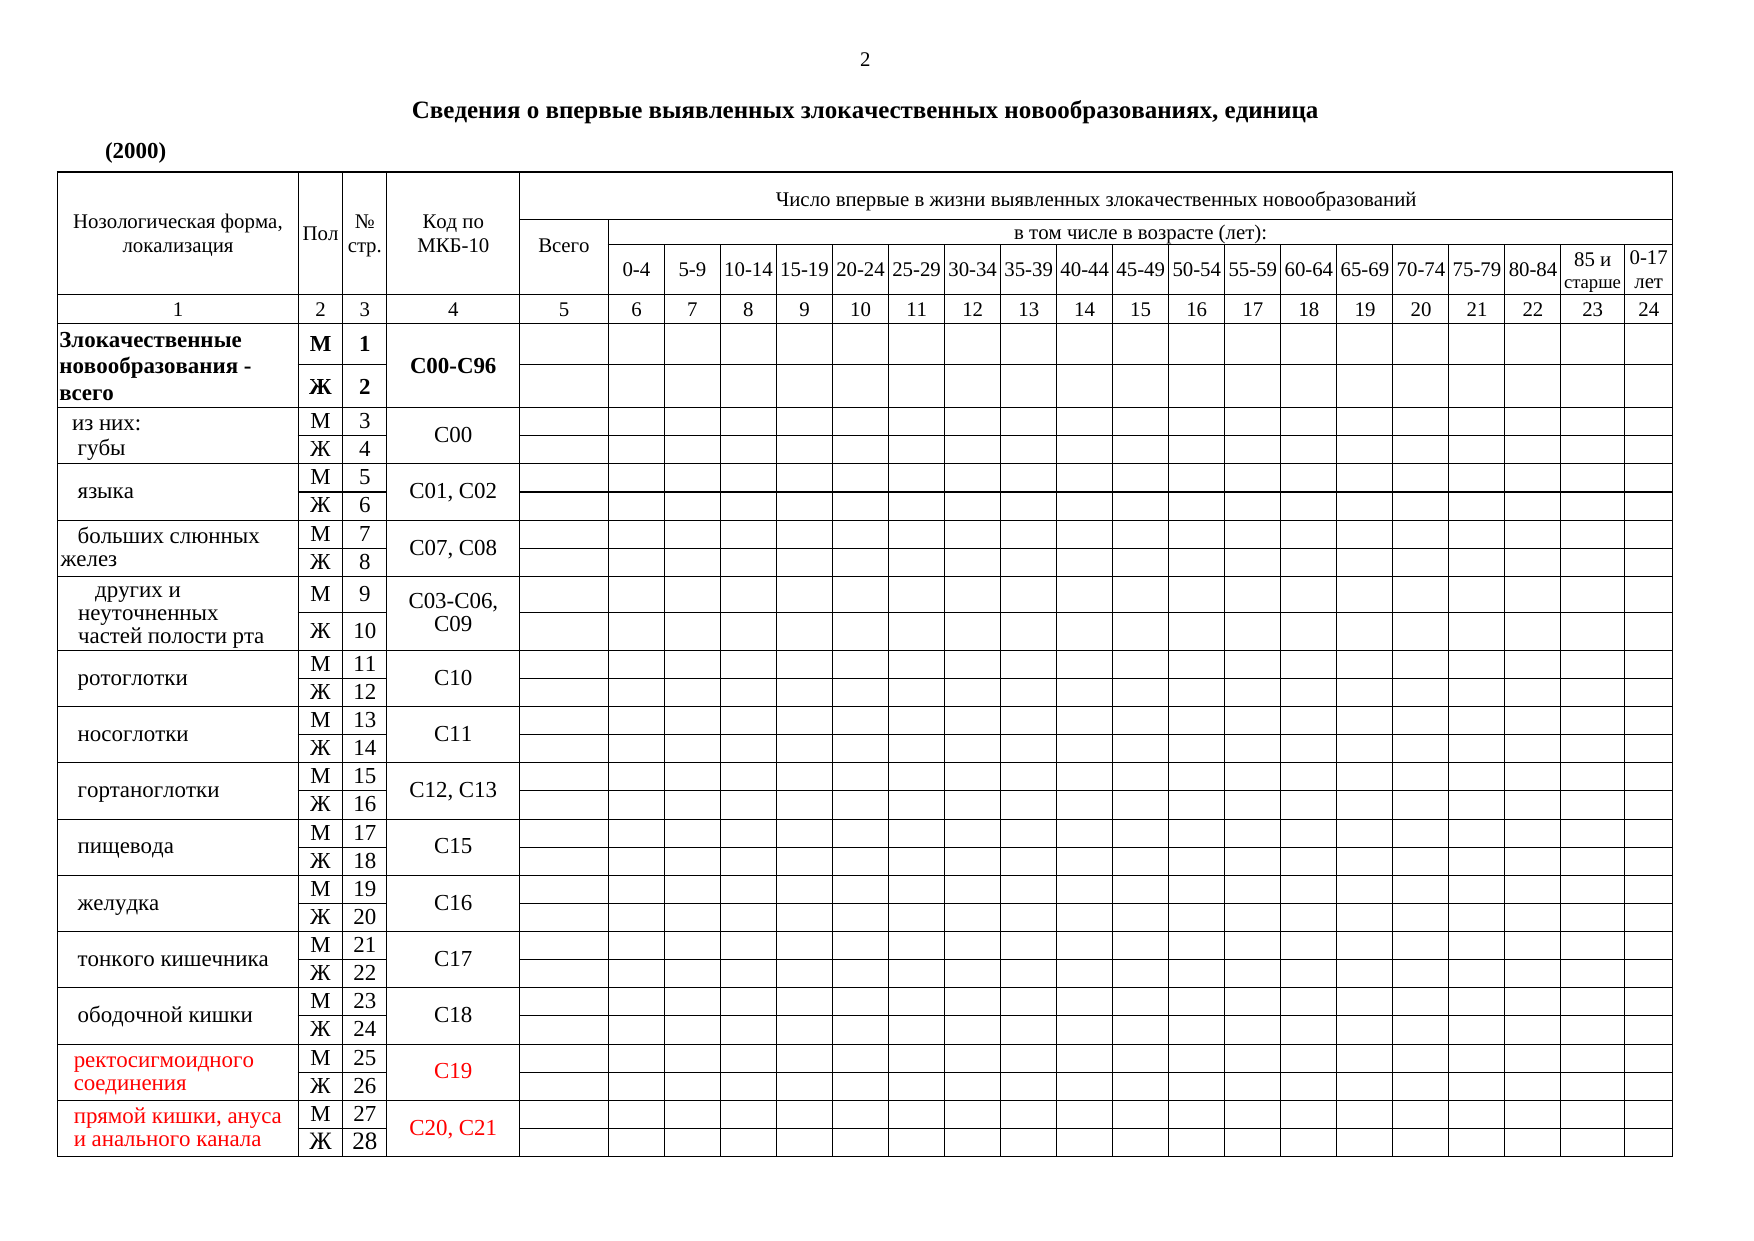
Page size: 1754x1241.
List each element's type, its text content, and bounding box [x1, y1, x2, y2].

table_cell [1393, 1101, 1448, 1128]
table_cell [1225, 651, 1280, 678]
table_cell [1337, 904, 1392, 931]
table_cell [1505, 521, 1560, 548]
table_cell [1281, 436, 1336, 463]
table_cell [609, 791, 664, 818]
table_cell [1169, 848, 1224, 875]
table_cell [777, 324, 832, 364]
table_cell [1449, 651, 1504, 678]
table_cell [1001, 521, 1056, 548]
table_cell [945, 1045, 1000, 1072]
table_cell [1561, 577, 1624, 612]
table_cell [1001, 1101, 1056, 1128]
table_cell [1001, 735, 1056, 762]
table_cell [1561, 651, 1624, 678]
table_cell [1625, 904, 1672, 931]
table_cell [1169, 1129, 1224, 1156]
table_cell [609, 735, 664, 762]
table_cell [945, 1016, 1000, 1043]
table_cell [1225, 464, 1280, 491]
table_cell М [299, 988, 342, 1015]
table_cell 8 [721, 295, 776, 323]
table_cell [1393, 820, 1448, 847]
table_cell [945, 735, 1000, 762]
table_cell [1281, 1073, 1336, 1100]
table_cell [1057, 988, 1112, 1015]
table_cell C12, С13 [387, 763, 519, 818]
table_cell [1225, 365, 1280, 407]
table_cell [1561, 521, 1624, 548]
table_cell [777, 408, 832, 435]
table_cell [1113, 577, 1168, 612]
table_cell 15 [343, 763, 386, 790]
table_cell [1057, 932, 1112, 959]
table_cell [1001, 493, 1056, 519]
table_cell [1393, 1045, 1448, 1072]
table_cell [945, 876, 1000, 903]
table_cell [945, 651, 1000, 678]
table_cell [1561, 464, 1624, 491]
table_cell М [299, 1045, 342, 1072]
table_cell [777, 613, 832, 650]
text (2000) [59, 137, 1671, 163]
table_cell 9 [343, 577, 386, 612]
table_cell [777, 876, 832, 903]
table_cell [1057, 1073, 1112, 1100]
table_cell [1169, 549, 1224, 576]
table_cell [1505, 679, 1560, 706]
table_cell [1001, 848, 1056, 875]
table_cell М [299, 876, 342, 903]
table_cell [1113, 651, 1168, 678]
table_cell [945, 324, 1000, 364]
table_cell [1561, 988, 1624, 1015]
table_cell [1001, 820, 1056, 847]
table_cell [1337, 791, 1392, 818]
table_cell [1281, 1045, 1336, 1072]
table_cell [833, 436, 888, 463]
table_cell C11 [387, 707, 519, 762]
table_cell [1337, 651, 1392, 678]
table_cell [889, 876, 944, 903]
table_cell [945, 904, 1000, 931]
table_cell [1625, 1073, 1672, 1100]
table_cell [665, 577, 720, 612]
table_cell Ж [299, 960, 342, 987]
table_cell [945, 988, 1000, 1015]
table_cell [1281, 932, 1336, 959]
table_cell [1393, 904, 1448, 931]
table_cell [1113, 988, 1168, 1015]
table_cell [1505, 577, 1560, 612]
table_cell [889, 791, 944, 818]
table_cell [1001, 1073, 1056, 1100]
table_cell [1169, 960, 1224, 987]
table_cell [833, 1045, 888, 1072]
table_cell 2 [299, 295, 342, 323]
table_cell [609, 960, 664, 987]
table_cell 85 и старше [1561, 245, 1624, 293]
table_cell [1625, 577, 1672, 612]
table_cell [1337, 763, 1392, 790]
table_cell [1057, 1129, 1112, 1156]
table_cell [1625, 932, 1672, 959]
table_cell [945, 707, 1000, 734]
table_cell [833, 876, 888, 903]
table_cell [1225, 493, 1280, 519]
table_cell [1625, 651, 1672, 678]
table_cell [1169, 324, 1224, 364]
table_cell 21 [1449, 295, 1504, 323]
table_cell [1169, 521, 1224, 548]
table_cell [889, 932, 944, 959]
table_cell Ж [299, 735, 342, 762]
table_cell [1057, 549, 1112, 576]
table_cell [721, 735, 776, 762]
table_cell [721, 904, 776, 931]
table_cell [833, 493, 888, 519]
table_cell Ж [299, 549, 342, 576]
table_cell 0-17 лет [1625, 245, 1672, 293]
table_cell [1225, 904, 1280, 931]
table_cell 7 [665, 295, 720, 323]
table_cell [1337, 1129, 1392, 1156]
table_cell [520, 1101, 608, 1128]
table_cell [721, 436, 776, 463]
table_cell [889, 549, 944, 576]
table_cell [1449, 820, 1504, 847]
table_cell [1281, 960, 1336, 987]
table_cell [833, 679, 888, 706]
table_cell [1449, 1073, 1504, 1100]
table_cell 75-79 [1449, 245, 1504, 293]
table_cell [1281, 1101, 1336, 1128]
table_cell [1057, 613, 1112, 650]
table_cell [777, 436, 832, 463]
table_cell [889, 988, 944, 1015]
table_cell [1393, 464, 1448, 491]
table_cell [520, 848, 608, 875]
table_cell [609, 1101, 664, 1128]
table_cell [777, 651, 832, 678]
table_header Пол [299, 173, 342, 293]
table_cell [609, 436, 664, 463]
table_cell [1625, 1045, 1672, 1072]
table_cell [777, 1129, 832, 1156]
table_cell желудка [58, 876, 298, 931]
table_cell 11 [889, 295, 944, 323]
table_cell Ж [299, 365, 342, 407]
table_cell [609, 1045, 664, 1072]
table_cell 21 [343, 932, 386, 959]
table_cell [665, 521, 720, 548]
table_cell [1625, 493, 1672, 519]
table_cell [1169, 988, 1224, 1015]
table_cell [1169, 436, 1224, 463]
table_cell [1001, 707, 1056, 734]
table_cell [1169, 1101, 1224, 1128]
table_cell [1057, 848, 1112, 875]
table_cell М [299, 464, 342, 491]
table_cell [945, 820, 1000, 847]
table_cell [833, 1129, 888, 1156]
table_cell [1225, 735, 1280, 762]
table_cell [777, 820, 832, 847]
table_cell Ж [299, 436, 342, 463]
table_cell [945, 408, 1000, 435]
table_cell М [299, 408, 342, 435]
table_cell 20 [1393, 295, 1448, 323]
table_cell [1281, 707, 1336, 734]
table_cell [945, 960, 1000, 987]
table_cell [1393, 436, 1448, 463]
table_cell [1625, 436, 1672, 463]
table_cell [1169, 464, 1224, 491]
table_cell [1393, 613, 1448, 650]
table_cell [833, 960, 888, 987]
table_cell [520, 493, 608, 519]
table_cell [1449, 493, 1504, 519]
table_cell [1001, 904, 1056, 931]
table_cell [1057, 493, 1112, 519]
table_cell [1625, 735, 1672, 762]
table_cell [1505, 820, 1560, 847]
table_cell [1225, 960, 1280, 987]
table_cell [1337, 408, 1392, 435]
table_cell [889, 365, 944, 407]
table_cell [777, 549, 832, 576]
table_cell 6 [343, 493, 386, 519]
table_cell [1505, 876, 1560, 903]
table_cell 10 [833, 295, 888, 323]
table_cell [1057, 960, 1112, 987]
table_cell [1561, 820, 1624, 847]
table_cell 20-24 [833, 245, 888, 293]
table_cell 18 [343, 848, 386, 875]
table_cell [889, 1129, 944, 1156]
table_cell 3 [343, 295, 386, 323]
table_cell 0-4 [609, 245, 664, 293]
table_cell [945, 436, 1000, 463]
table_cell [520, 679, 608, 706]
table_cell [665, 1073, 720, 1100]
table_cell [721, 577, 776, 612]
table_cell 3 [343, 408, 386, 435]
table_cell [520, 1016, 608, 1043]
table_cell [833, 707, 888, 734]
table_cell [777, 577, 832, 612]
table_cell [1505, 1129, 1560, 1156]
table_cell [1449, 408, 1504, 435]
table_cell [721, 1073, 776, 1100]
table_cell [1505, 464, 1560, 491]
table_cell [1393, 549, 1448, 576]
table_cell C00 [387, 408, 519, 463]
table_cell [1561, 436, 1624, 463]
table_cell 4 [343, 436, 386, 463]
table_cell М [299, 1101, 342, 1128]
table_cell [1449, 436, 1504, 463]
table_cell [1505, 493, 1560, 519]
table_cell [1505, 1045, 1560, 1072]
table_cell [1337, 707, 1392, 734]
table_cell [1225, 791, 1280, 818]
table_cell [665, 763, 720, 790]
table_cell [777, 763, 832, 790]
table_cell [665, 791, 720, 818]
table_cell [665, 988, 720, 1015]
table_cell [609, 521, 664, 548]
table_cell [1561, 679, 1624, 706]
table_cell 16 [1169, 295, 1224, 323]
table_cell [777, 365, 832, 407]
table_cell 30-34 [945, 245, 1000, 293]
table_cell [833, 324, 888, 364]
table_cell [1505, 651, 1560, 678]
table_cell [1281, 365, 1336, 407]
table_cell [609, 613, 664, 650]
table_cell М [299, 651, 342, 678]
table_header № стр. [343, 173, 386, 293]
table_cell [609, 549, 664, 576]
table_cell [1225, 549, 1280, 576]
table_cell [1337, 932, 1392, 959]
table_cell [1449, 324, 1504, 364]
table_cell [1625, 791, 1672, 818]
table_cell [1625, 549, 1672, 576]
table_cell [777, 932, 832, 959]
table_cell 22 [1505, 295, 1560, 323]
table_cell C07, С08 [387, 521, 519, 576]
table_cell [1505, 904, 1560, 931]
table_cell [1113, 707, 1168, 734]
table_cell [777, 1101, 832, 1128]
table_cell [1561, 493, 1624, 519]
table_cell [1625, 1129, 1672, 1156]
table_cell [609, 904, 664, 931]
table_cell [1561, 1045, 1624, 1072]
table_cell [833, 1073, 888, 1100]
table_cell [1561, 365, 1624, 407]
table_cell C16 [387, 876, 519, 931]
table_cell [945, 493, 1000, 519]
table_cell М [299, 820, 342, 847]
table_cell [1225, 1129, 1280, 1156]
table_cell [889, 1045, 944, 1072]
table_cell [609, 707, 664, 734]
table_cell 8 [343, 549, 386, 576]
table_cell [520, 1129, 608, 1156]
table_cell [1505, 1073, 1560, 1100]
table_cell [945, 791, 1000, 818]
table_cell [609, 324, 664, 364]
table_cell [1281, 679, 1336, 706]
table_cell [1337, 549, 1392, 576]
table_cell [1001, 408, 1056, 435]
table_cell [1281, 988, 1336, 1015]
table_cell гортаноглотки [58, 763, 298, 818]
table_cell [609, 493, 664, 519]
table_cell [665, 464, 720, 491]
table_cell [609, 464, 664, 491]
table_cell C15 [387, 820, 519, 875]
table_cell [1113, 464, 1168, 491]
table_cell М [299, 521, 342, 548]
table_cell [1561, 932, 1624, 959]
table_cell 25-29 [889, 245, 944, 293]
table_cell [1001, 876, 1056, 903]
table_cell [1337, 820, 1392, 847]
table_cell [1001, 679, 1056, 706]
table_cell [1561, 324, 1624, 364]
table_cell [1393, 521, 1448, 548]
table_cell [1225, 932, 1280, 959]
table_cell [1225, 436, 1280, 463]
table_cell [1113, 1129, 1168, 1156]
table_cell 18 [1281, 295, 1336, 323]
table_cell [721, 820, 776, 847]
table_cell [1169, 707, 1224, 734]
table_cell [1281, 613, 1336, 650]
table_cell [777, 904, 832, 931]
table_cell [1113, 791, 1168, 818]
table_cell [889, 408, 944, 435]
table_cell C01, С02 [387, 464, 519, 519]
table_cell [1449, 549, 1504, 576]
table_cell М [299, 763, 342, 790]
table_cell [777, 521, 832, 548]
table_cell [1001, 988, 1056, 1015]
table_cell [1281, 876, 1336, 903]
table_cell [665, 735, 720, 762]
table_cell [833, 932, 888, 959]
table_cell [889, 960, 944, 987]
table_cell [665, 651, 720, 678]
table_cell [1169, 1016, 1224, 1043]
table_cell 22 [343, 960, 386, 987]
table_cell [1393, 493, 1448, 519]
table_cell [1001, 1016, 1056, 1043]
table_cell [1113, 521, 1168, 548]
table_cell [1057, 763, 1112, 790]
table_cell [520, 408, 608, 435]
table_cell [609, 408, 664, 435]
table_cell [721, 876, 776, 903]
table_cell [609, 679, 664, 706]
table_cell [1225, 1016, 1280, 1043]
table_cell [1449, 1129, 1504, 1156]
table_cell [520, 365, 608, 407]
table_cell [1281, 904, 1336, 931]
table_cell [1169, 904, 1224, 931]
table_cell [520, 988, 608, 1015]
table_cell 25 [343, 1045, 386, 1072]
table_cell [1561, 408, 1624, 435]
table_cell [1625, 365, 1672, 407]
table_cell [1393, 365, 1448, 407]
table_cell [665, 932, 720, 959]
table_cell [665, 549, 720, 576]
table_cell [1169, 1045, 1224, 1072]
table_cell [889, 679, 944, 706]
table_cell [721, 493, 776, 519]
table_cell [1281, 820, 1336, 847]
table_cell 55-59 [1225, 245, 1280, 293]
table_cell [1281, 549, 1336, 576]
table_cell [520, 1045, 608, 1072]
table_cell Ж [299, 1129, 342, 1156]
table_cell [1337, 679, 1392, 706]
table_cell 50-54 [1169, 245, 1224, 293]
table_cell [665, 1045, 720, 1072]
table_cell [777, 791, 832, 818]
table_cell [1057, 577, 1112, 612]
table_cell [1281, 324, 1336, 364]
table_cell [945, 613, 1000, 650]
table_cell 35-39 [1001, 245, 1056, 293]
table_cell [833, 791, 888, 818]
table_cell 7 [343, 521, 386, 548]
table_cell [665, 1129, 720, 1156]
table_cell [833, 735, 888, 762]
table_cell М [299, 324, 342, 364]
table_cell [1561, 763, 1624, 790]
table_cell 5-9 [665, 245, 720, 293]
table_cell [1561, 549, 1624, 576]
table_cell 4 [387, 295, 519, 323]
table_cell [1505, 763, 1560, 790]
table_cell [1449, 1016, 1504, 1043]
table_cell [1169, 679, 1224, 706]
table_cell других и неуточненных частей полости рта [58, 577, 298, 650]
table_cell [665, 436, 720, 463]
table_cell [1169, 493, 1224, 519]
table_cell 15 [1113, 295, 1168, 323]
table_cell [721, 791, 776, 818]
table_cell [721, 763, 776, 790]
table_cell [1113, 1016, 1168, 1043]
table_cell [1113, 904, 1168, 931]
table_cell [1337, 365, 1392, 407]
table_cell 14 [343, 735, 386, 762]
table_cell [1561, 848, 1624, 875]
table_cell [1169, 613, 1224, 650]
table_cell [609, 577, 664, 612]
table_cell [1281, 521, 1336, 548]
table_cell [1113, 763, 1168, 790]
table_cell [833, 988, 888, 1015]
table_cell [609, 651, 664, 678]
table_header Число впервые в жизни выявленных злокачественных новообразований [520, 173, 1672, 219]
table_cell [1113, 735, 1168, 762]
table_cell [1281, 1129, 1336, 1156]
table_cell [945, 932, 1000, 959]
table_cell [1337, 464, 1392, 491]
table_cell [889, 707, 944, 734]
table_header Нозологическая форма, локализация [58, 173, 298, 293]
table_cell [1001, 1045, 1056, 1072]
table_cell [1393, 876, 1448, 903]
table_cell М [299, 577, 342, 612]
table_cell [1113, 613, 1168, 650]
table_cell [1057, 791, 1112, 818]
table_cell [1449, 848, 1504, 875]
table_cell [609, 932, 664, 959]
table_cell Ж [299, 1016, 342, 1043]
table_cell [833, 1016, 888, 1043]
table_cell [1337, 876, 1392, 903]
table_cell [721, 1045, 776, 1072]
table_cell [1337, 577, 1392, 612]
table_cell [1169, 577, 1224, 612]
table_cell [1001, 613, 1056, 650]
table_cell [1393, 707, 1448, 734]
table_cell [1625, 324, 1672, 364]
table_cell [1393, 651, 1448, 678]
table_cell [1225, 679, 1280, 706]
table_cell [1337, 848, 1392, 875]
table_cell 2 [343, 365, 386, 407]
table_cell 65-69 [1337, 245, 1392, 293]
table_cell [1393, 988, 1448, 1015]
table_cell [1057, 820, 1112, 847]
table_cell [1449, 577, 1504, 612]
table_cell [520, 1073, 608, 1100]
table_header Код по МКБ-10 [387, 173, 519, 293]
table_cell [1561, 904, 1624, 931]
table_cell [721, 848, 776, 875]
table_cell [833, 464, 888, 491]
table_cell пищевода [58, 820, 298, 875]
table_cell Ж [299, 1073, 342, 1100]
table_cell 6 [609, 295, 664, 323]
table_cell 26 [343, 1073, 386, 1100]
table_cell [945, 1101, 1000, 1128]
table_cell [721, 408, 776, 435]
table_cell [1001, 365, 1056, 407]
table_cell [889, 735, 944, 762]
table_cell 17 [1225, 295, 1280, 323]
table_cell [1225, 707, 1280, 734]
table_cell [1449, 735, 1504, 762]
table_cell [1625, 876, 1672, 903]
table_cell [1505, 707, 1560, 734]
table_cell [721, 521, 776, 548]
table_cell [777, 1016, 832, 1043]
table_cell [1225, 1101, 1280, 1128]
table_cell [1281, 493, 1336, 519]
table_cell М [299, 707, 342, 734]
table_cell [1113, 493, 1168, 519]
table_cell [1113, 1045, 1168, 1072]
table_cell [1393, 763, 1448, 790]
table_cell 5 [343, 464, 386, 491]
table_cell 60-64 [1281, 245, 1336, 293]
table_cell [520, 324, 608, 364]
table_cell [1225, 848, 1280, 875]
table_cell [1057, 365, 1112, 407]
table_cell [665, 679, 720, 706]
table_cell [1449, 613, 1504, 650]
table_cell 14 [1057, 295, 1112, 323]
table_cell 17 [343, 820, 386, 847]
table_cell [665, 408, 720, 435]
table_cell [1625, 707, 1672, 734]
table_cell [777, 735, 832, 762]
table_cell [1225, 1073, 1280, 1100]
table_cell [1281, 791, 1336, 818]
table_cell [609, 763, 664, 790]
table_cell 1 [58, 295, 298, 323]
table_cell [1337, 521, 1392, 548]
table_cell [1057, 904, 1112, 931]
table_cell [1001, 651, 1056, 678]
table_cell [1449, 960, 1504, 987]
table_cell [1337, 735, 1392, 762]
table_cell C19 [387, 1045, 519, 1100]
table_cell [1449, 521, 1504, 548]
table_cell [1113, 932, 1168, 959]
table_cell [1113, 820, 1168, 847]
table_cell [1337, 493, 1392, 519]
table_cell [1057, 521, 1112, 548]
table_cell [1625, 1016, 1672, 1043]
table_cell [609, 988, 664, 1015]
table_cell Ж [299, 848, 342, 875]
table_cell [1113, 549, 1168, 576]
table_cell [1057, 1045, 1112, 1072]
table_cell [889, 1016, 944, 1043]
table_cell [1001, 763, 1056, 790]
table_cell [889, 577, 944, 612]
table_cell [1225, 1045, 1280, 1072]
table_cell [1281, 464, 1336, 491]
table_cell [520, 791, 608, 818]
table_cell [721, 613, 776, 650]
table_cell [1449, 365, 1504, 407]
table_cell больших слюнных желез [58, 521, 298, 576]
table_cell 40-44 [1057, 245, 1112, 293]
table_cell 11 [343, 651, 386, 678]
table_cell [609, 1016, 664, 1043]
table_cell [1001, 791, 1056, 818]
table_cell [1625, 988, 1672, 1015]
table_cell [1449, 763, 1504, 790]
table_cell Ж [299, 904, 342, 931]
table_cell [1505, 365, 1560, 407]
table_cell [665, 1016, 720, 1043]
table_cell [1001, 577, 1056, 612]
table_cell [520, 763, 608, 790]
table_cell [1505, 324, 1560, 364]
table_cell [520, 960, 608, 987]
table_cell [1169, 763, 1224, 790]
table_cell [1393, 791, 1448, 818]
table_cell [945, 1073, 1000, 1100]
table_cell [665, 324, 720, 364]
table_cell [1625, 960, 1672, 987]
table_cell [1505, 932, 1560, 959]
table_cell [1449, 1045, 1504, 1072]
table_cell [1449, 464, 1504, 491]
table_cell [1393, 1016, 1448, 1043]
table_cell [1057, 464, 1112, 491]
table_cell [1505, 848, 1560, 875]
table_cell [1561, 1016, 1624, 1043]
table_cell [889, 848, 944, 875]
table_cell [1449, 791, 1504, 818]
table_cell Злокачественные новообразования - всего [58, 324, 298, 407]
table_cell [1113, 848, 1168, 875]
table_cell [1001, 960, 1056, 987]
table_cell [833, 848, 888, 875]
table_cell [721, 1016, 776, 1043]
table_cell [945, 464, 1000, 491]
table_cell [1057, 707, 1112, 734]
table_cell [889, 1101, 944, 1128]
table_cell [833, 904, 888, 931]
table_cell [833, 820, 888, 847]
table_cell [1625, 820, 1672, 847]
table_cell в том числе в возрасте (лет): [609, 220, 1672, 244]
table_cell [1337, 324, 1392, 364]
table_cell [1505, 988, 1560, 1015]
table_cell [520, 904, 608, 931]
table_cell 12 [945, 295, 1000, 323]
table_cell [1169, 1073, 1224, 1100]
table_cell [889, 820, 944, 847]
table_cell [1225, 988, 1280, 1015]
table_cell [1057, 735, 1112, 762]
table_cell [1625, 521, 1672, 548]
table_cell [1281, 1016, 1336, 1043]
table_cell [833, 549, 888, 576]
table_cell [1113, 408, 1168, 435]
table_cell [721, 1129, 776, 1156]
table_cell [833, 651, 888, 678]
table_cell [1505, 791, 1560, 818]
table_cell 19 [343, 876, 386, 903]
table_cell [665, 365, 720, 407]
table_cell [1505, 549, 1560, 576]
table_cell [777, 848, 832, 875]
table_cell [889, 521, 944, 548]
table_cell 70-74 [1393, 245, 1448, 293]
table_cell [1449, 876, 1504, 903]
table_cell [1393, 1073, 1448, 1100]
table_cell [1505, 960, 1560, 987]
table_cell [777, 988, 832, 1015]
table_cell [1169, 932, 1224, 959]
table_cell носоглотки [58, 707, 298, 762]
table_cell [777, 464, 832, 491]
table_cell [833, 408, 888, 435]
table_cell [665, 848, 720, 875]
table_cell [721, 1101, 776, 1128]
table_cell [1225, 763, 1280, 790]
table_cell 10 [343, 613, 386, 650]
table_cell [1169, 876, 1224, 903]
table_cell [1505, 436, 1560, 463]
table_cell [1281, 848, 1336, 875]
table_cell [1449, 679, 1504, 706]
table_cell 28 [343, 1129, 386, 1156]
table_cell 27 [343, 1101, 386, 1128]
table_cell [721, 324, 776, 364]
table_cell [1625, 408, 1672, 435]
table_cell [1449, 707, 1504, 734]
table_cell [945, 365, 1000, 407]
table_cell Ж [299, 679, 342, 706]
table_cell [1281, 577, 1336, 612]
table_cell [1449, 904, 1504, 931]
table_cell [1449, 1101, 1504, 1128]
table_cell [1169, 820, 1224, 847]
table_cell [520, 932, 608, 959]
table_cell [609, 1073, 664, 1100]
table_cell [1057, 876, 1112, 903]
table_cell [520, 436, 608, 463]
table_cell [1001, 324, 1056, 364]
table_cell [1393, 932, 1448, 959]
table_cell [1001, 1129, 1056, 1156]
table_cell [1225, 876, 1280, 903]
table_cell [609, 848, 664, 875]
table_cell [609, 365, 664, 407]
table_cell [1505, 408, 1560, 435]
table_cell [777, 1045, 832, 1072]
table_cell [1625, 1101, 1672, 1128]
table_cell 15-19 [777, 245, 832, 293]
table_cell Ж [299, 791, 342, 818]
table_cell [665, 960, 720, 987]
table_cell [945, 549, 1000, 576]
table_cell [1001, 549, 1056, 576]
table_cell тонкого кишечника [58, 932, 298, 987]
table_cell 5 [520, 295, 608, 323]
table_cell 10-14 [721, 245, 776, 293]
table_cell [945, 848, 1000, 875]
table_cell [1625, 613, 1672, 650]
table_cell [777, 960, 832, 987]
table_cell [721, 960, 776, 987]
table_cell [1505, 1016, 1560, 1043]
table_cell [1225, 521, 1280, 548]
table_cell [520, 820, 608, 847]
table_cell [1625, 763, 1672, 790]
table_cell [1393, 324, 1448, 364]
table_cell [665, 820, 720, 847]
table_cell [1169, 408, 1224, 435]
table_cell [520, 651, 608, 678]
table_cell [889, 904, 944, 931]
table_cell [889, 613, 944, 650]
table_cell [833, 613, 888, 650]
table_cell [1625, 848, 1672, 875]
table_cell 24 [1625, 295, 1672, 323]
table_cell [1561, 791, 1624, 818]
table_cell [777, 493, 832, 519]
table_cell [1337, 960, 1392, 987]
table_cell 9 [777, 295, 832, 323]
table_cell [1393, 735, 1448, 762]
table_cell [1225, 613, 1280, 650]
table_cell [833, 521, 888, 548]
table_cell [1337, 988, 1392, 1015]
table_cell Ж [299, 493, 342, 519]
table_cell [721, 549, 776, 576]
table_cell [1113, 365, 1168, 407]
table_cell 45-49 [1113, 245, 1168, 293]
table_cell [777, 679, 832, 706]
table_cell [665, 493, 720, 519]
table_cell [1001, 464, 1056, 491]
table_cell [721, 651, 776, 678]
table_cell [945, 1129, 1000, 1156]
table_cell ректосигмоидного соединения [58, 1045, 298, 1100]
table_cell [833, 1101, 888, 1128]
table_cell [1337, 1073, 1392, 1100]
text Сведения о впервые выявленных злокачественных новообразованиях, единица [59, 95, 1671, 124]
table_cell [1505, 1101, 1560, 1128]
table_cell [1113, 436, 1168, 463]
table_cell [1057, 1101, 1112, 1128]
table_cell [1225, 820, 1280, 847]
table_cell [1337, 436, 1392, 463]
table_cell [665, 1101, 720, 1128]
table_cell [1561, 960, 1624, 987]
table_cell [1561, 1101, 1624, 1128]
table_cell [1561, 735, 1624, 762]
table_cell [1393, 848, 1448, 875]
table_cell [1561, 1073, 1624, 1100]
table_cell [1449, 988, 1504, 1015]
table_cell [889, 651, 944, 678]
table_cell Ж [299, 613, 342, 650]
table_cell [1113, 679, 1168, 706]
table_cell [721, 707, 776, 734]
table_cell прямой кишки, ануса и анального канала [58, 1101, 298, 1156]
table_cell [665, 707, 720, 734]
table_cell [889, 763, 944, 790]
table_cell [609, 876, 664, 903]
table_cell [1625, 464, 1672, 491]
table_cell [833, 577, 888, 612]
table_cell [721, 365, 776, 407]
table_cell ротоглотки [58, 651, 298, 706]
table_cell [1057, 651, 1112, 678]
table_cell [520, 876, 608, 903]
table_cell [833, 365, 888, 407]
table_cell [1337, 613, 1392, 650]
table_cell С17 [387, 932, 519, 987]
table_cell [1113, 1101, 1168, 1128]
table_cell [721, 988, 776, 1015]
table_cell [1169, 365, 1224, 407]
table_cell [945, 577, 1000, 612]
table_cell [1169, 651, 1224, 678]
table_cell [1057, 408, 1112, 435]
table_cell [721, 932, 776, 959]
table_cell [1057, 436, 1112, 463]
table_cell 13 [1001, 295, 1056, 323]
table_cell [520, 549, 608, 576]
table_cell [945, 763, 1000, 790]
table_cell 23 [343, 988, 386, 1015]
table_cell [889, 464, 944, 491]
table_cell C00-С96 [387, 324, 519, 407]
table_cell Всего [520, 220, 608, 293]
table_cell [1001, 436, 1056, 463]
table_cell [1337, 1101, 1392, 1128]
table_cell [945, 679, 1000, 706]
table_cell [1057, 324, 1112, 364]
table_cell 13 [343, 707, 386, 734]
table_cell [1337, 1045, 1392, 1072]
table_cell [609, 1129, 664, 1156]
table_cell [1113, 876, 1168, 903]
table_cell [1393, 577, 1448, 612]
table_cell [1225, 408, 1280, 435]
table_cell C10 [387, 651, 519, 706]
table_cell [1505, 613, 1560, 650]
table_cell [609, 820, 664, 847]
table_cell [1449, 932, 1504, 959]
table_cell [520, 735, 608, 762]
table_cell [1393, 408, 1448, 435]
table_cell 23 [1561, 295, 1624, 323]
table_cell [1561, 613, 1624, 650]
table_cell [520, 613, 608, 650]
table_cell [1057, 679, 1112, 706]
table_cell 24 [343, 1016, 386, 1043]
table_cell [1281, 735, 1336, 762]
table_cell [1001, 932, 1056, 959]
table_cell [1113, 960, 1168, 987]
table_cell М [299, 932, 342, 959]
table_cell [1113, 1073, 1168, 1100]
table_cell 12 [343, 679, 386, 706]
table_cell [721, 464, 776, 491]
table_cell [721, 679, 776, 706]
table_cell ободочной кишки [58, 988, 298, 1043]
table_cell 80-84 [1505, 245, 1560, 293]
table_cell [1561, 1129, 1624, 1156]
table_cell языка [58, 464, 298, 519]
table_cell [520, 464, 608, 491]
table_cell [1393, 1129, 1448, 1156]
table_cell [520, 577, 608, 612]
table_cell [1057, 1016, 1112, 1043]
table_cell [777, 707, 832, 734]
table_cell [665, 904, 720, 931]
table_cell [520, 707, 608, 734]
table_cell 1 [343, 324, 386, 364]
table_cell [665, 876, 720, 903]
table_cell [1561, 707, 1624, 734]
table_cell [1393, 679, 1448, 706]
table_cell [777, 1073, 832, 1100]
table_cell [1281, 408, 1336, 435]
table_cell [889, 493, 944, 519]
table_cell [833, 763, 888, 790]
table_cell [1113, 324, 1168, 364]
table_cell [889, 324, 944, 364]
table_cell 19 [1337, 295, 1392, 323]
table_cell [889, 1073, 944, 1100]
table_cell из них: губы [58, 408, 298, 463]
table_cell [1169, 735, 1224, 762]
table_cell [1505, 735, 1560, 762]
table_cell [665, 613, 720, 650]
table_cell [1225, 324, 1280, 364]
table_cell [889, 436, 944, 463]
table_cell [1225, 577, 1280, 612]
table_cell [1393, 960, 1448, 987]
table_cell [945, 521, 1000, 548]
table_cell 20 [343, 904, 386, 931]
table_cell C18 [387, 988, 519, 1043]
table_cell C03-С06, С09 [387, 577, 519, 650]
table_cell [1281, 651, 1336, 678]
table_cell [1561, 876, 1624, 903]
table_cell [1281, 763, 1336, 790]
table_cell C20, С21 [387, 1101, 519, 1156]
table_cell [1169, 791, 1224, 818]
table_cell 16 [343, 791, 386, 818]
table_cell [1625, 679, 1672, 706]
table_cell [1337, 1016, 1392, 1043]
table_cell [520, 521, 608, 548]
